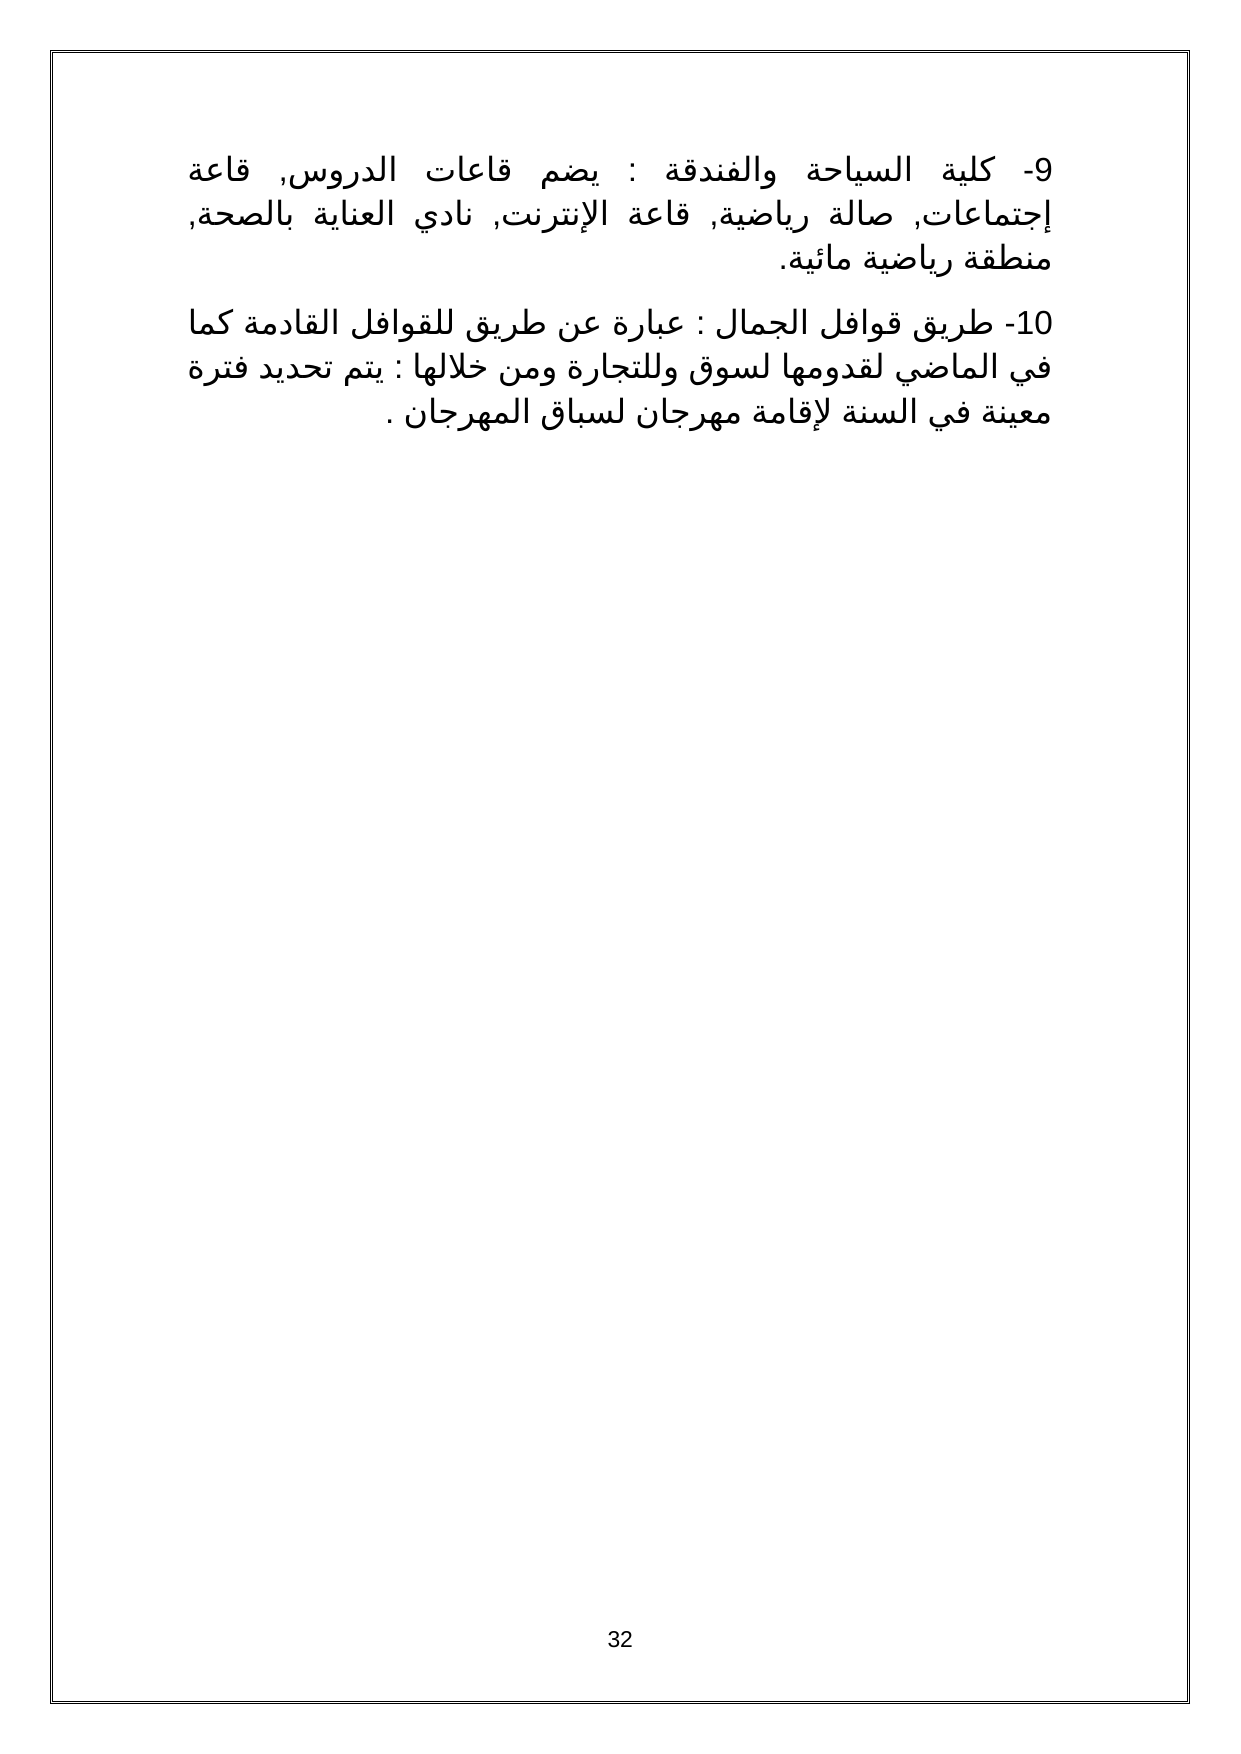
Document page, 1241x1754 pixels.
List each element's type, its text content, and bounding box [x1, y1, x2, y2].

text 10- طريق قوافل الجمال : عبارة عن طريق للقوافل القادمة كما في الماضي لقدومها لسوق وللتجارة ومن خلالها : يتم تحديد فترة معينة في السنة لإقامة مهرجان لسباق المهرجان . [187, 303, 1053, 430]
text 9- كلية السياحة والفندقة : يضم قاعات الدروس, قاعة إجتماعات, صالة رياضية, قاعة الإنترنت, نادي العناية بالصحة, منطقة رياضية مائية. [187, 150, 1053, 277]
